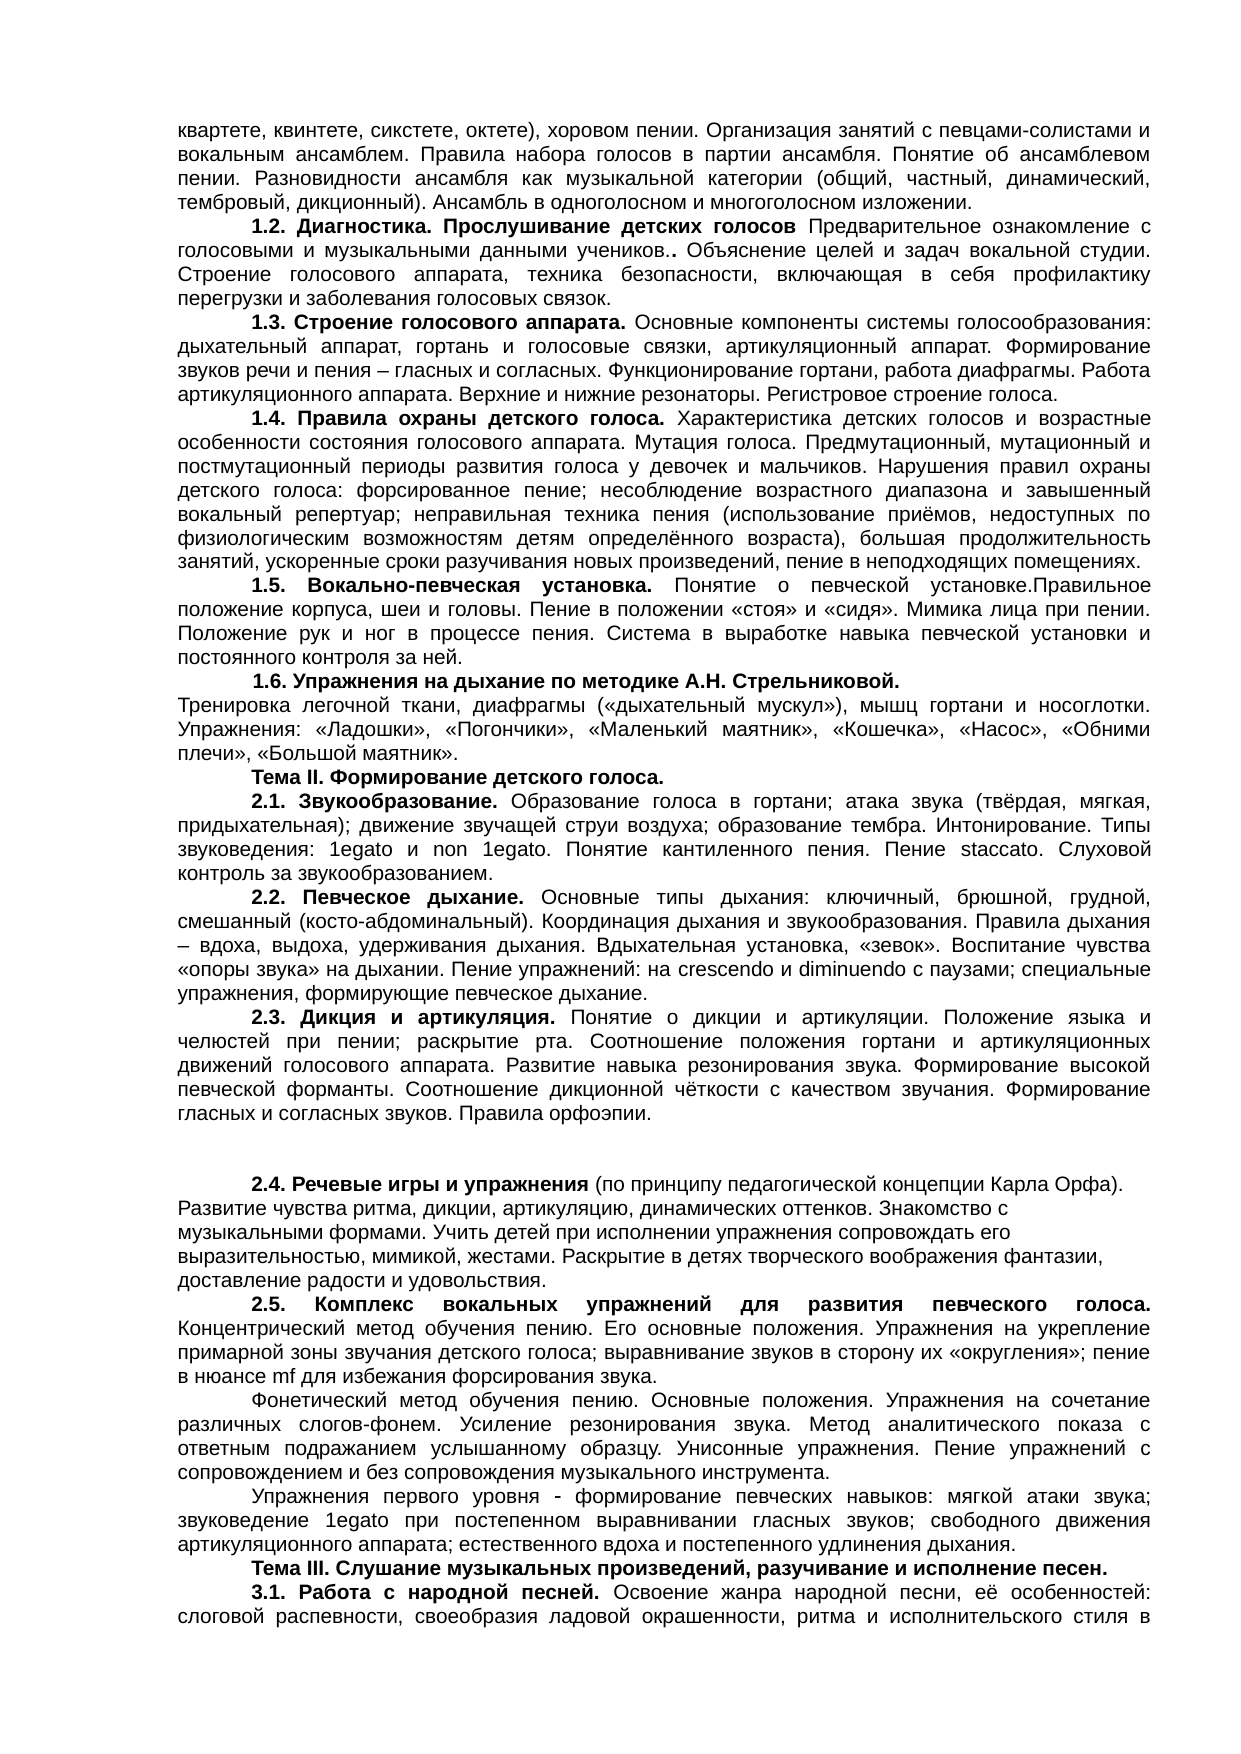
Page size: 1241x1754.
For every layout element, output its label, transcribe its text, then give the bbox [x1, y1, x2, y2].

text Тема III. Слушание музыкальных произведений, разучивание и исполнение песен. [177, 1556, 1152, 1580]
text 1.4. Правила охраны детского голоса. Характеристика детских голосов и возрастные особенности состояния голосового аппарата. Мутация голоса. Предмутационный, мутационный и постмутационный периоды развития голоса у девочек и мальчиков. Нарушения правил охраны детского голоса: форсированное пение; несоблюдение возрастного диапазона и завышенный вокальный репертуар; неправильная техника пения (использование приёмов, недоступных по физиологическим возможностям детям определённого возраста), большая продолжительность занятий, ускоренные сроки разучивания новых произведений, пение в неподходящих помещениях. [177, 406, 1152, 573]
text Тема II. Формирование детского голоса. [177, 765, 1152, 789]
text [177, 118, 1152, 214]
text Упражнения первого уровня  формирование певческих навыков: мягкой атаки звука; звуковедение 1еgаtо при постепенном выравнивании гласных звуков; свободного движения артикуляционного аппарата; естественного вдоха и постепенного удлинения дыхания. [177, 1484, 1152, 1556]
text 2.1. Звукообразование. Образование голоса в гортани; атака звука (твёрдая, мягкая, придыхательная); движение звучащей струи воздуха; образование тембра. Интонирование. Типы звуковедения: 1еgаtо и non 1еgаtо. Понятие кантиленного пения. Пение staccato. Слуховой контроль за звукообразованием. [177, 789, 1152, 885]
text 1.6. Упражнения на дыхание по методике А.Н. Стрельниковой. [177, 669, 1152, 693]
text 1.3. Строение голосового аппарата. Основные компоненты системы голосообразования: дыхательный аппарат, гортань и голосовые связки, артикуляционный аппарат. Формирование звуков речи и пения – гласных и согласных. Функционирование гортани, работа диафрагмы. Работа артикуляционного аппарата. Верхние и нижние резонаторы. Регистровое строение голоса. [177, 310, 1152, 406]
text 2.3. Дикция и артикуляция. Понятие о дикции и артикуляции. Положение языка и челюстей при пении; раскрытие рта. Соотношение положения гортани и артикуляционных движений голосового аппарата. Развитие навыка резонирования звука. Формирование высокой певческой форманты. Соотношение дикционной чёткости с качеством звучания. Формирование гласных и согласных звуков. Правила орфоэпии. [177, 1004, 1152, 1124]
text 2.4. Речевые игры и упражнения (по принципу педагогической концепции Карла Орфа). Развитие чувства ритма, дикции, артикуляцию, динамических оттенков. Знакомство с музыкальными формами. Учить детей при исполнении упражнения сопровождать его выразительностью, мимикой, жестами. Раскрытие в детях творческого воображения фантазии, доставление радости и удовольствия. [177, 1172, 1152, 1292]
text 1.5. Вокально-певческая установка. Понятие о певческой установке.Правильное положение корпуса, шеи и головы. Пение в положении «стоя» и «сидя». Мимика лица при пении. Положение рук и ног в процессе пения. Система в выработке навыка певческой установки и постоянного контроля за ней. [177, 573, 1152, 669]
text 1.2. Диагностика. Прослушивание детских голосов Предварительное ознакомление с голосовыми и музыкальными данными учеников.. Объяснение целей и задач вокальной студии. Строение голосового аппарата, техника безопасности, включающая в себя профилактику перегрузки и заболевания голосовых связок. [177, 214, 1152, 310]
text Фонетический метод обучения пению. Основные положения. Упражнения на сочетание различных слогов-фонем. Усиление резонирования звука. Метод аналитического показа с ответным подражанием услышанному образцу. Унисонные упражнения. Пение упражнений с сопровождением и без сопровождения музыкального инструмента. [177, 1388, 1152, 1484]
text Тренировка легочной ткани, диафрагмы («дыхательный мускул»), мышц гортани и носоглотки. Упражнения: «Ладошки», «Погончики», «Маленький маятник», «Кошечка», «Насос», «Обними плечи», «Большой маятник». [177, 693, 1152, 765]
text 2.5. Комплекс вокальных упражнений для развития певческого голоса. Концентрический метод обучения пению. Его основные положения. Упражнения на укрепление примарной зоны звучания детского голоса; выравнивание звуков в сторону их «округления»; пение в нюансе mf для избежания форсирования звука. [177, 1292, 1152, 1388]
text 2.2. Певческое дыхание. Основные типы дыхания: ключичный, брюшной, грудной, смешанный (косто-абдоминальный). Координация дыхания и звукообразования. Правила дыхания – вдоха, выдоха, удерживания дыхания. Вдыхательная установка, «зевок». Воспитание чувства «опоры звука» на дыхании. Пение упражнений: на crescendo и diminuendo с паузами; специальные упражнения, формирующие певческое дыхание. [177, 885, 1152, 1004]
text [177, 1580, 1152, 1628]
